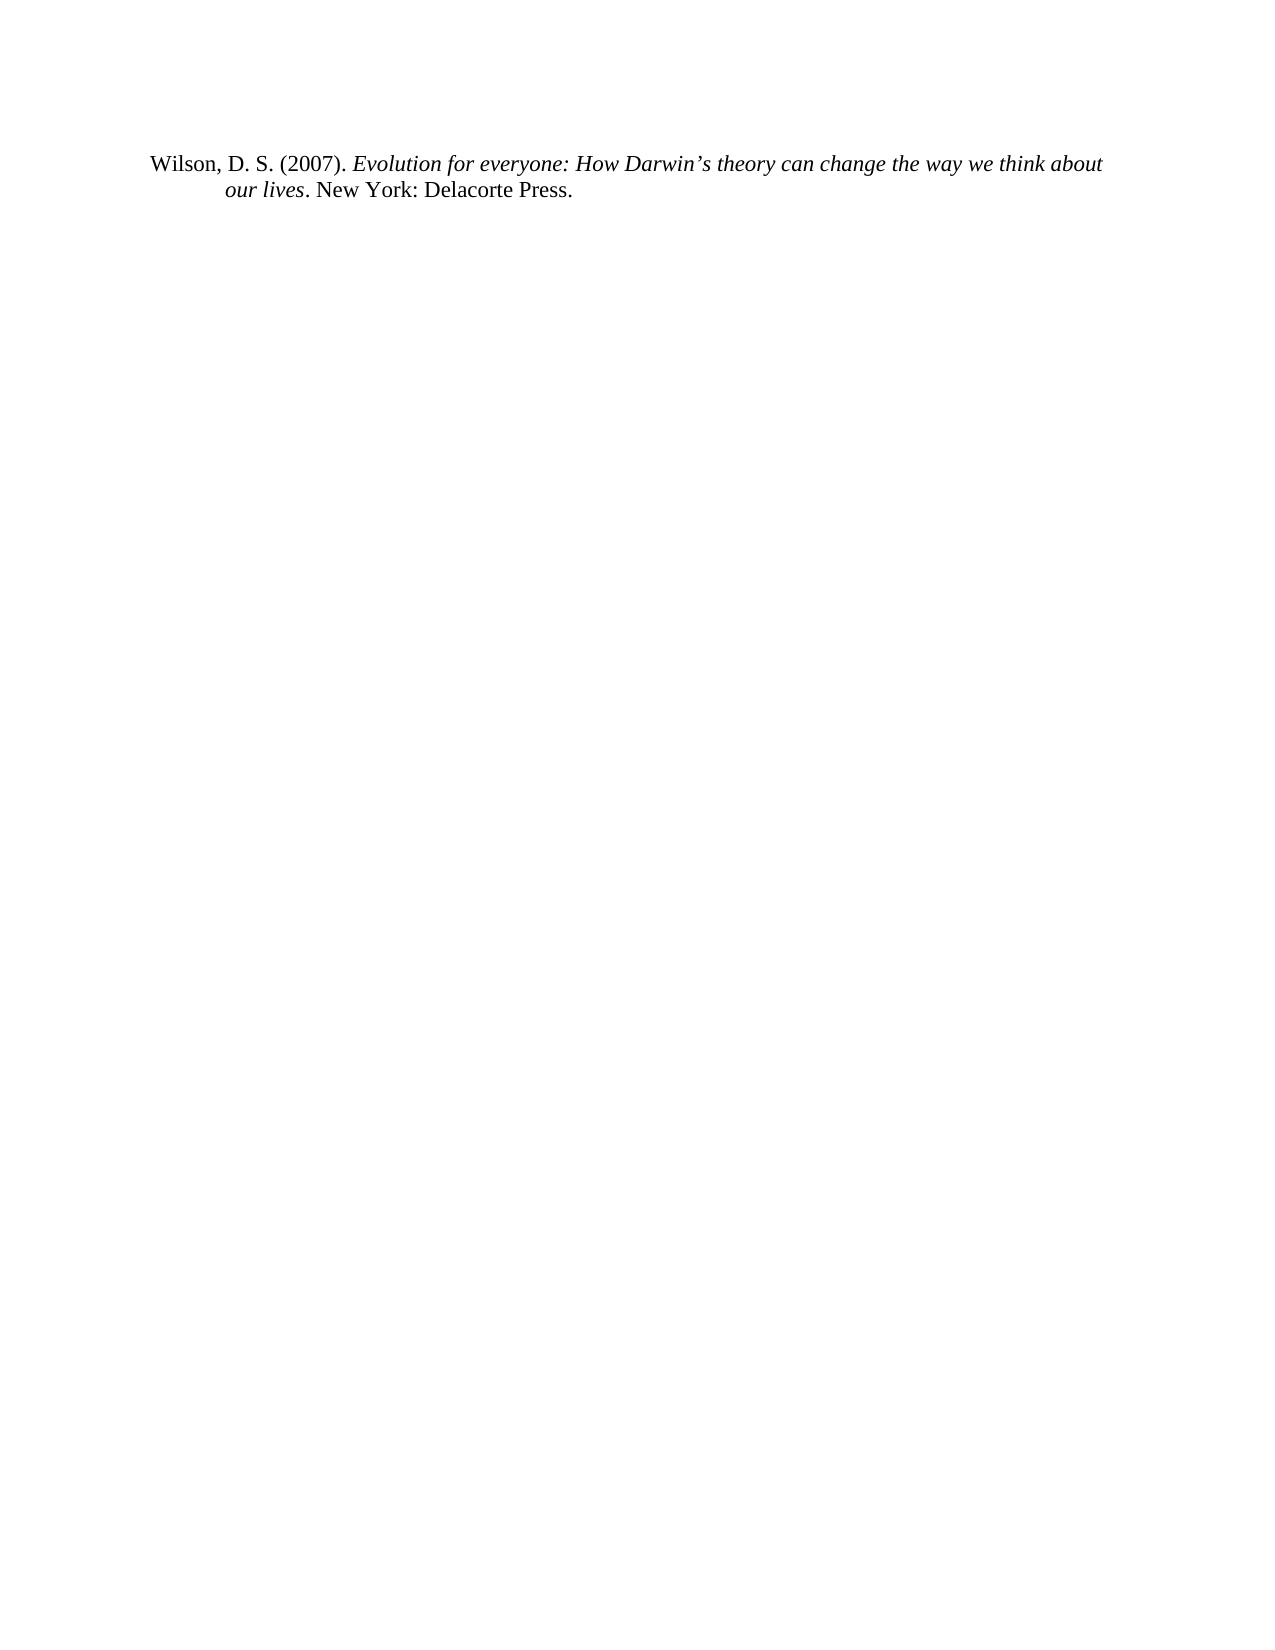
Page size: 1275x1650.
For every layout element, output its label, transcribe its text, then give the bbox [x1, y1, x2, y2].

text Wilson, D. S. (2007). Evolution for everyone: How ’s theory can change the way we think about our lives. : Delacorte Press. [150, 150, 1125, 203]
